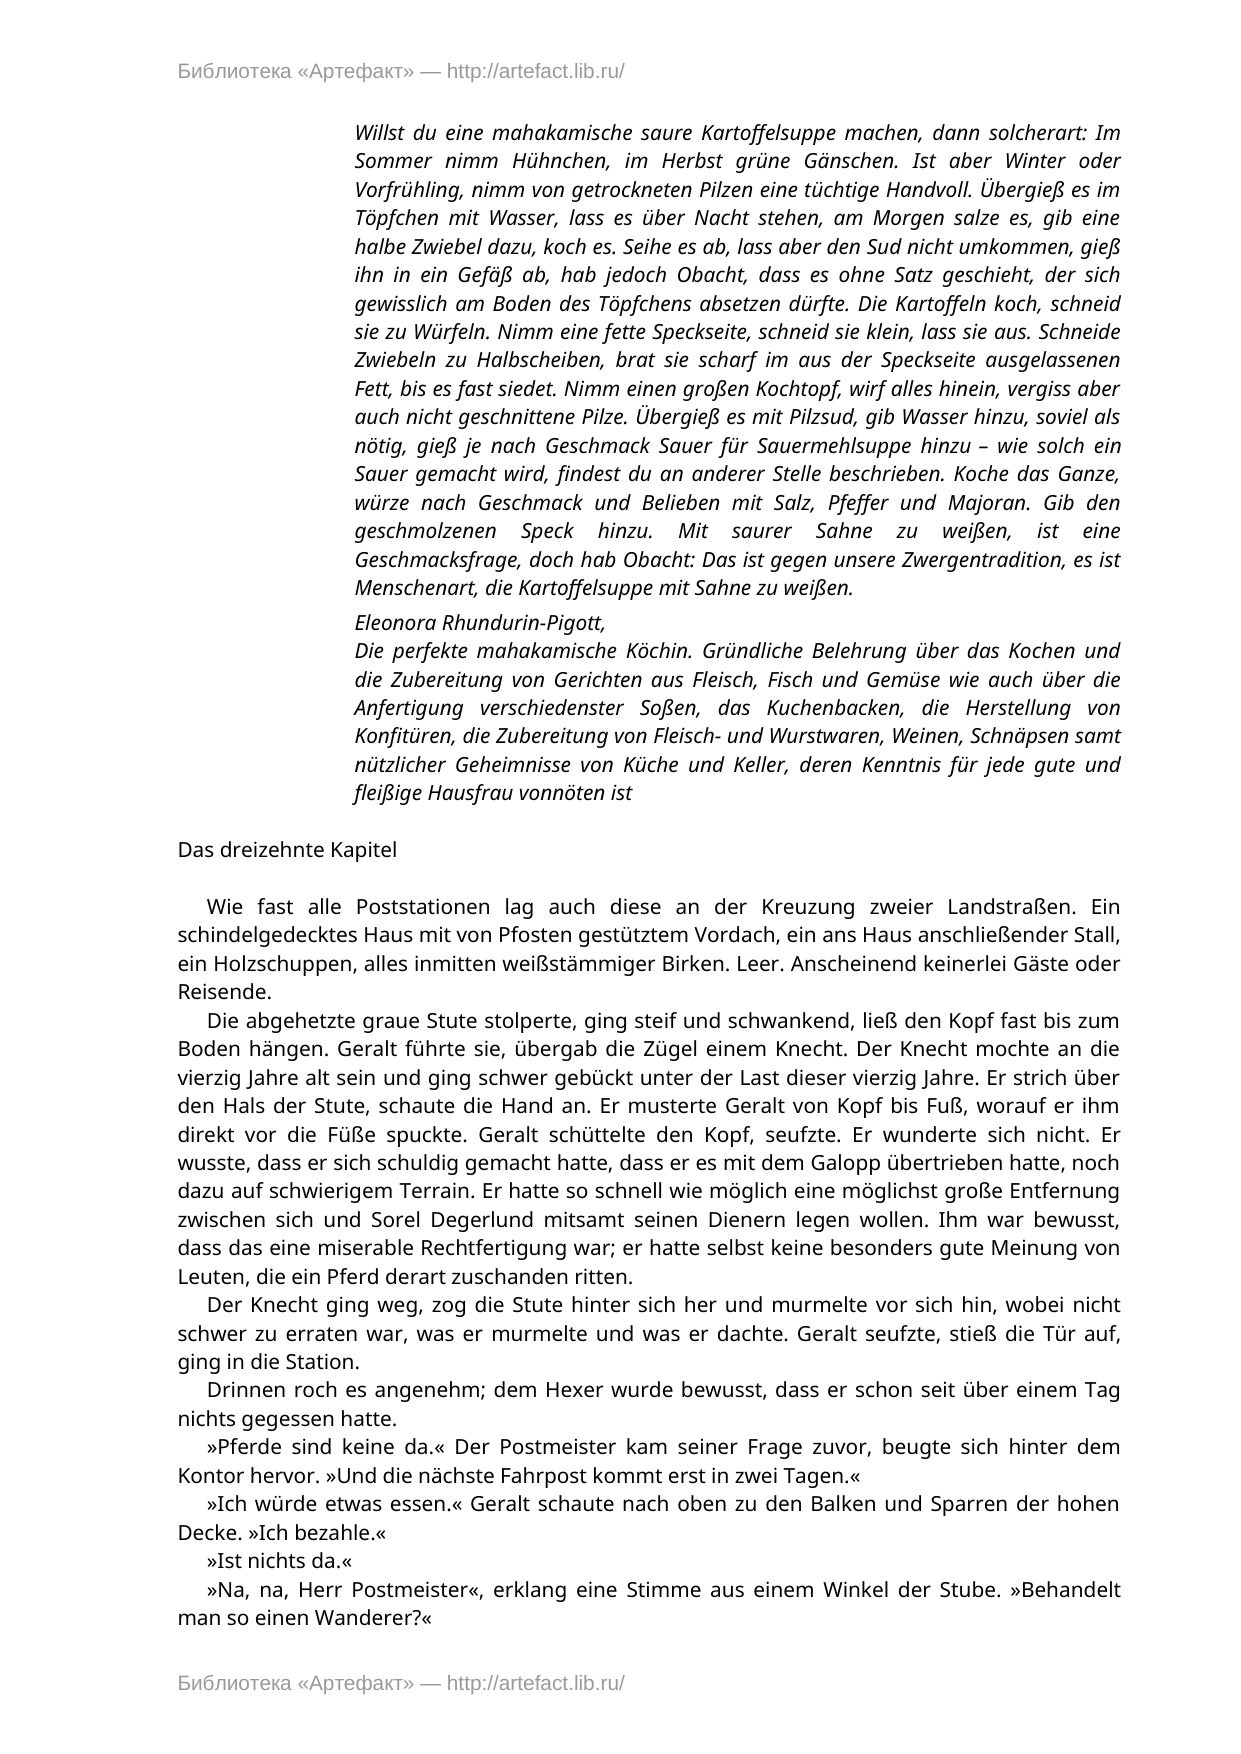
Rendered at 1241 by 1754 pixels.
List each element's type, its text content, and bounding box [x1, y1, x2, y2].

text Drinnen roch es angenehm; dem Hexer wurde bewusst, dass er schon seit über einem Tag nichts gegessen hatte. [177, 1376, 1122, 1432]
subtitle Das dreizehnte Kapitel [177, 835, 1122, 864]
text Die abgehetzte graue Stute stolperte, ging steif und schwankend, ließ den Kopf fast bis zum Boden hängen. Geralt führte sie, übergab die Zügel einem Knecht. Der Knecht mochte an die vierzig Jahre alt sein und ging schwer gebückt unter der Last dieser vierzig Jahre. Er strich über den Hals der Stute, schaute die Hand an. Er musterte Geralt von Kopf bis Fuß, worauf er ihm direkt vor die Füße spuckte. Geralt schüttelte den Kopf, seufzte. Er wunderte sich nicht. Er wusste, dass er sich schuldig gemacht hatte, dass er es mit dem Galopp übertrieben hatte, noch dazu auf schwierigem Terrain. Er hatte so schnell wie möglich eine möglichst große Entfernung zwischen sich und Sorel Degerlund mitsamt seinen Dienern legen wollen. Ihm war bewusst, dass das eine miserable Rechtfertigung war; er hatte selbst keine besonders gute Meinung von Leuten, die ein Pferd derart zuschanden ritten. [177, 1006, 1122, 1290]
text Der Knecht ging weg, zog die Stute hinter sich her und murmelte vor sich hin, wobei nicht schwer zu erraten war, was er murmelte und was er dachte. Geralt seufzte, stieß die Tür auf, ging in die Station. [177, 1290, 1122, 1376]
text »Ist nichts da.« [177, 1546, 1122, 1575]
text Wie fast alle Poststationen lag auch diese an der Kreuzung zweier Landstraßen. Ein schindelgedecktes Haus mit von Pfosten gestütztem Vordach, ein ans Haus anschließender Stall, ein Holzschuppen, alles inmitten weißstämmiger Birken. Leer. Anscheinend keinerlei Gäste oder Reisende. [177, 892, 1122, 1006]
text »Pferde sind keine da.« Der Postmeister kam seiner Frage zuvor, beugte sich hinter dem Kontor hervor. »Und die nächste Fahrpost kommt erst in zwei Tagen.« [177, 1432, 1122, 1489]
text Die perfekte mahakamische Köchin. Gründliche Belehrung über das Kochen und die Zubereitung von Gerichten aus Fleisch, Fisch und Gemüse wie auch über die Anfertigung verschiedenster Soßen, das Kuchenbacken, die Herstellung von Konfitüren, die Zubereitung von Fleisch- und Wurstwaren, Weinen, Schnäpsen samt nützlicher Geheimnisse von Küche und Keller, deren Kenntnis für jede gute und fleißige Hausfrau vonnöten ist [354, 636, 1122, 807]
text »Ich würde etwas essen.« Geralt schaute nach oben zu den Balken und Sparren der hohen Decke. »Ich bezahle.« [177, 1489, 1122, 1546]
text »Na, na, Herr Postmeister«, erklang eine Stimme aus einem Winkel der Stube. »Behandelt man so einen Wanderer?« [177, 1575, 1122, 1632]
text Eleonora Rhundurin-Pigott, [354, 608, 1122, 636]
text Willst du eine mahakamische saure Kartoffelsuppe machen, dann solcherart: Im Sommer nimm Hühnchen, im Herbst grüne Gänschen. Ist aber Winter oder Vorfrühling, nimm von getrockneten Pilzen eine tüchtige Handvoll. Übergieß es im Töpfchen mit Wasser, lass es über Nacht stehen, am Morgen salze es, gib eine halbe Zwiebel dazu, koch es. Seihe es ab, lass aber den Sud nicht umkommen, gieß ihn in ein Gefäß ab, hab jedoch Obacht, dass es ohne Satz geschieht, der sich gewisslich am Boden des Töpfchens absetzen dürfte. Die Kartoffeln koch, schneid sie zu Würfeln. Nimm eine fette Speckseite, schneid sie klein, lass sie aus. Schneide Zwiebeln zu Halbscheiben, brat sie scharf im aus der Speckseite ausgelassenen Fett, bis es fast siedet. Nimm einen großen Kochtopf, wirf alles hinein, vergiss aber auch nicht geschnittene Pilze. Übergieß es mit Pilzsud, gib Wasser hinzu, soviel als nötig, gieß je nach Geschmack Sauer für Sauermehlsuppe hinzu – wie solch ein Sauer gemacht wird, findest du an anderer Stelle beschrieben. Koche das Ganze, würze nach Geschmack und Belieben mit Salz, Pfeffer und Majoran. Gib den geschmolzenen Speck hinzu. Mit saurer Sahne zu weißen, ist eine Geschmacksfrage, doch hab Obacht: Das ist gegen unsere Zwergentradition, es ist Menschenart, die Kartoffelsuppe mit Sahne zu weißen. [354, 118, 1122, 602]
